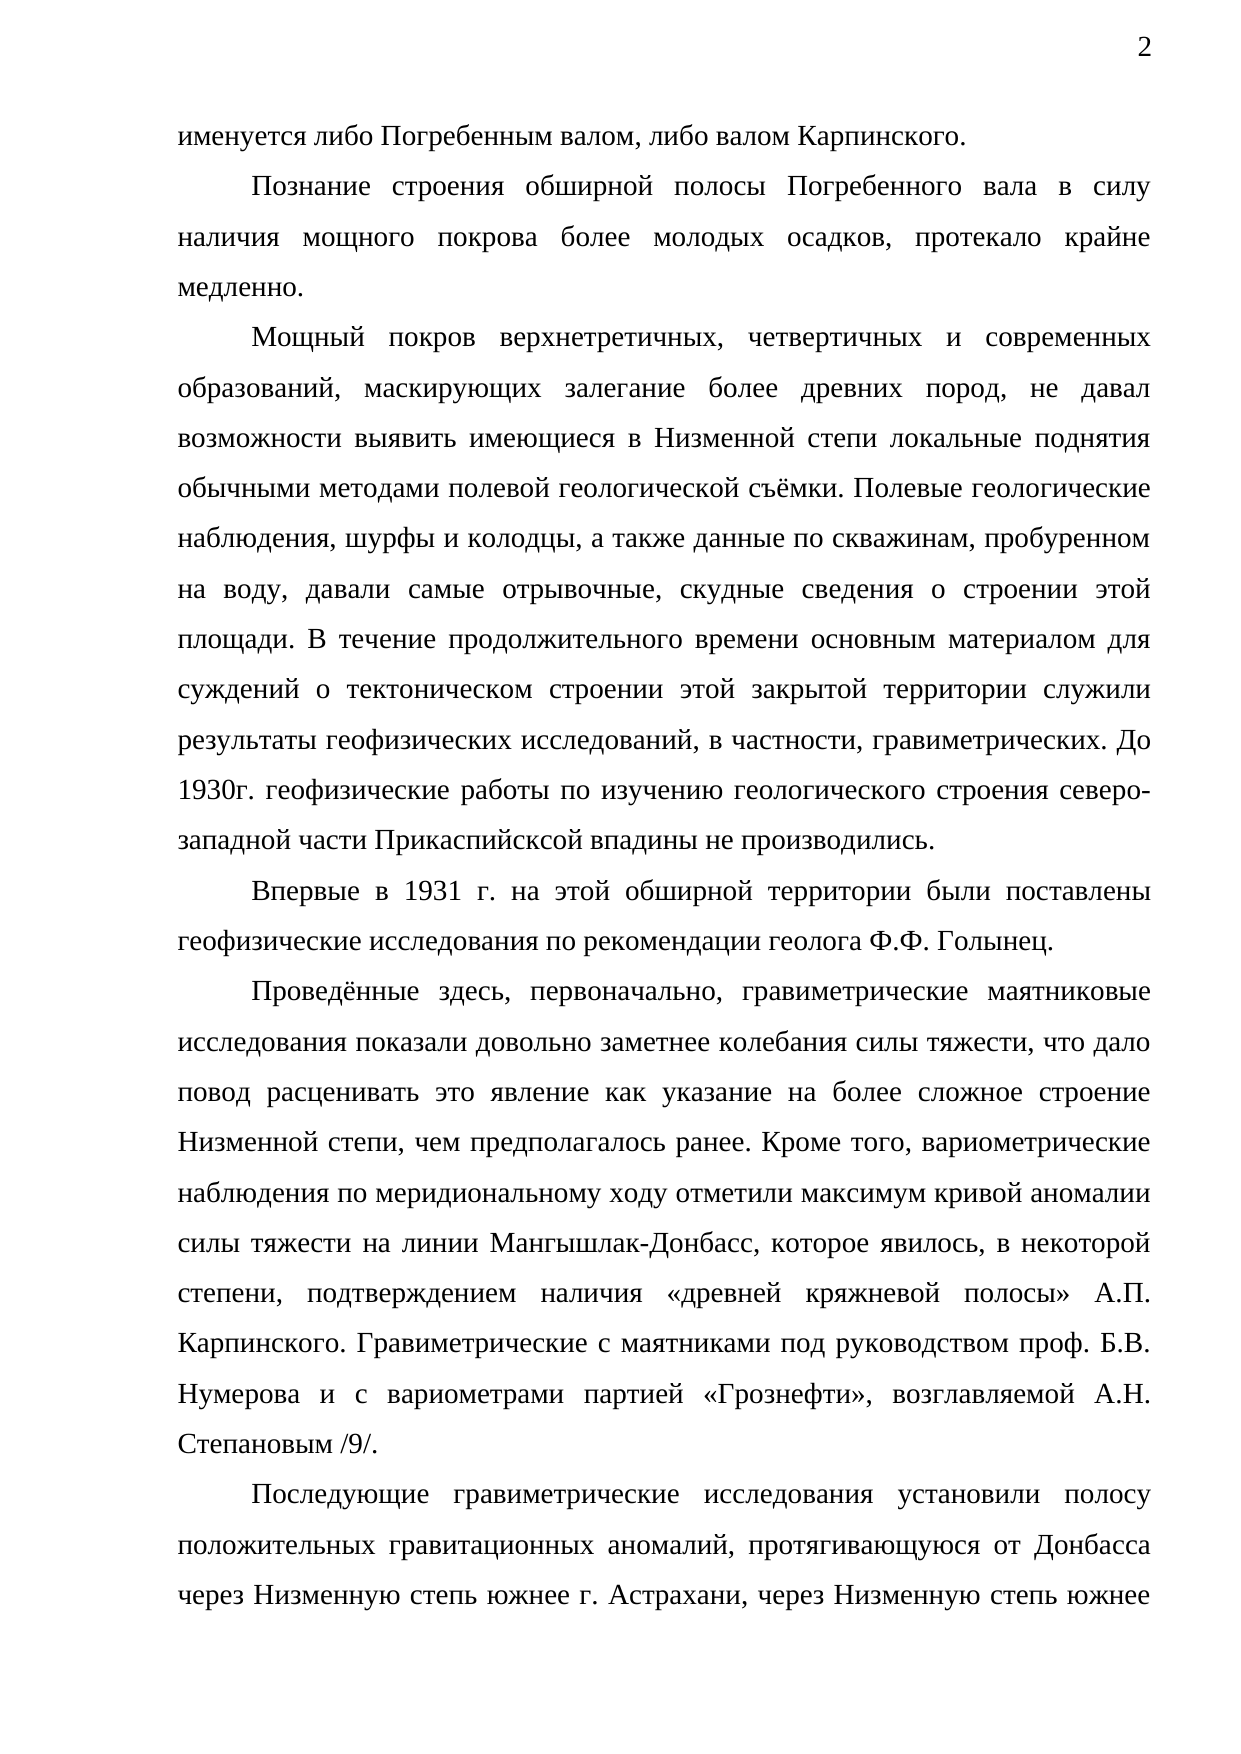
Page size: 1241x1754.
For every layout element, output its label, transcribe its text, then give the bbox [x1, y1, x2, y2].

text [177, 118, 1152, 152]
text Впервые в 1931 г. на этой обширной территории были поставлены геофизические исследования по рекомендации геолога Ф.Ф. Голынец. [177, 873, 1152, 957]
text Проведённые здесь, первоначально, гравиметрические маятниковые исследования показали довольно заметнее колебания силы тяжести, что дало повод расценивать это явление как указание на более сложное строение Низменной степи, чем предполагалось ранее. Кроме того, вариометрические наблюдения по меридиональному ходу отметили максимум кривой аномалии силы тяжести на линии Мангышлак-Донбасс, которое явилось, в некоторой степени, подтверждением наличия «древней кряжневой полосы» А.П. Карпинского. Гравиметрические с маятниками под руководством проф. Б.В. Нумерова и с вариометрами партией «Грознефти», возглавляемой А.Н. Степановым /9/. [177, 973, 1152, 1460]
text Мощный покров верхнетретичных, четвертичных и современных образований, маскирующих залегание более древних пород, не давал возможности выявить имеющиеся в Низменной степи локальные поднятия обычными методами полевой геологической съёмки. Полевые геологические наблюдения, шурфы и колодцы, а также данные по скважинам, пробуренном на воду, давали самые отрывочные, скудные сведения о строении этой площади. В течение продолжительного времени основным материалом для суждений о тектоническом строении этой закрытой территории служили результаты геофизических исследований, в частности, гравиметрических. До 1930г. геофизические работы по изучению геологического строения северо-западной части Прикаспийсксой впадины не производились. [177, 319, 1152, 856]
text Познание строения обширной полосы Погребенного вала в силу наличия мощного покрова более молодых осадков, протекало крайне медленно. [177, 168, 1152, 303]
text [177, 1477, 1152, 1611]
